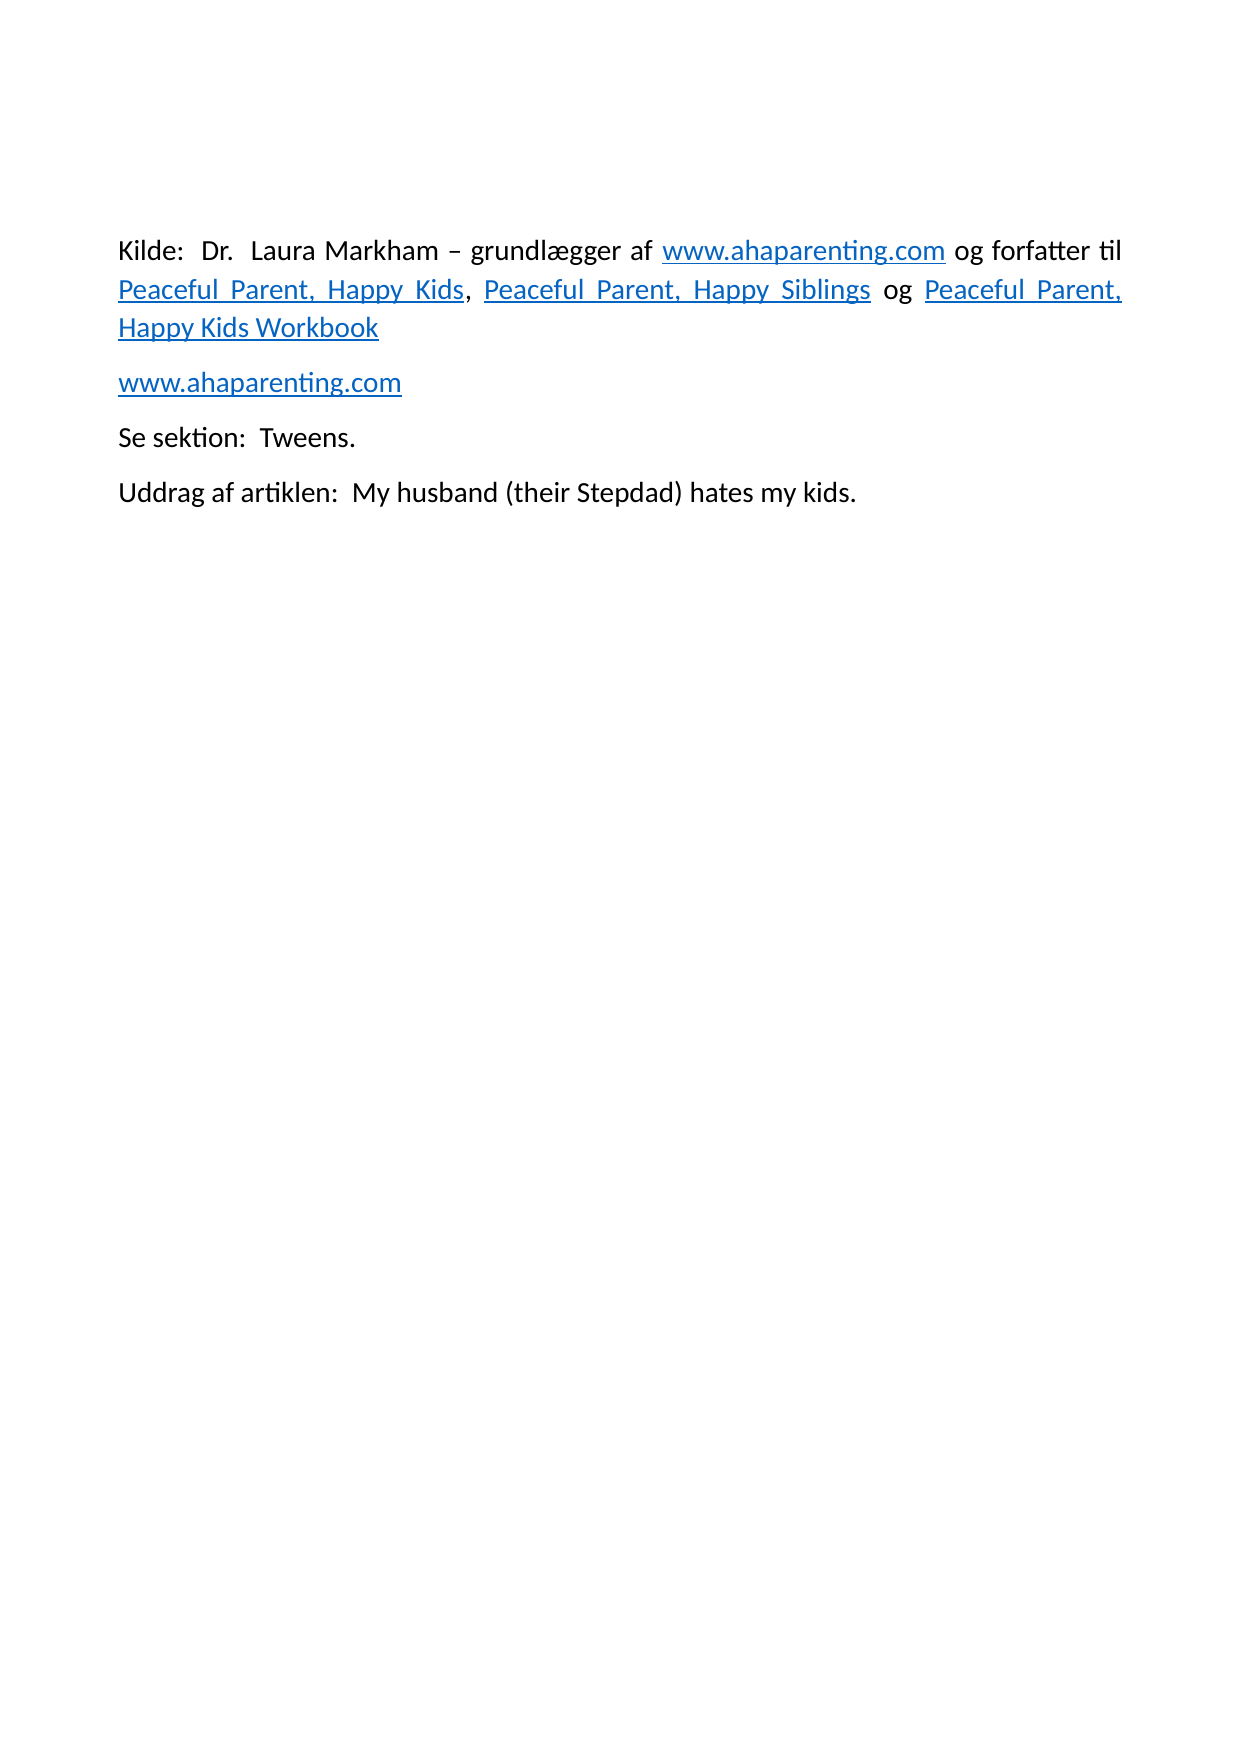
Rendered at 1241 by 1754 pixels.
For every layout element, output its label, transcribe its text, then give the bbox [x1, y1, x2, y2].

text Uddrag af artiklen: My husband (their Stepdad) hates my kids. [118, 474, 1122, 510]
text Kilde: Dr. Laura Markham – grundlægger af www.ahaparenting.com og forfatter til Peaceful Parent, Happy Kids, Peaceful Parent, Happy Siblings og Peaceful Parent, Happy Kids Workbook [118, 232, 1122, 345]
text www.ahaparenting.com [118, 364, 1122, 400]
text Se sektion: Tweens. [118, 419, 1122, 455]
